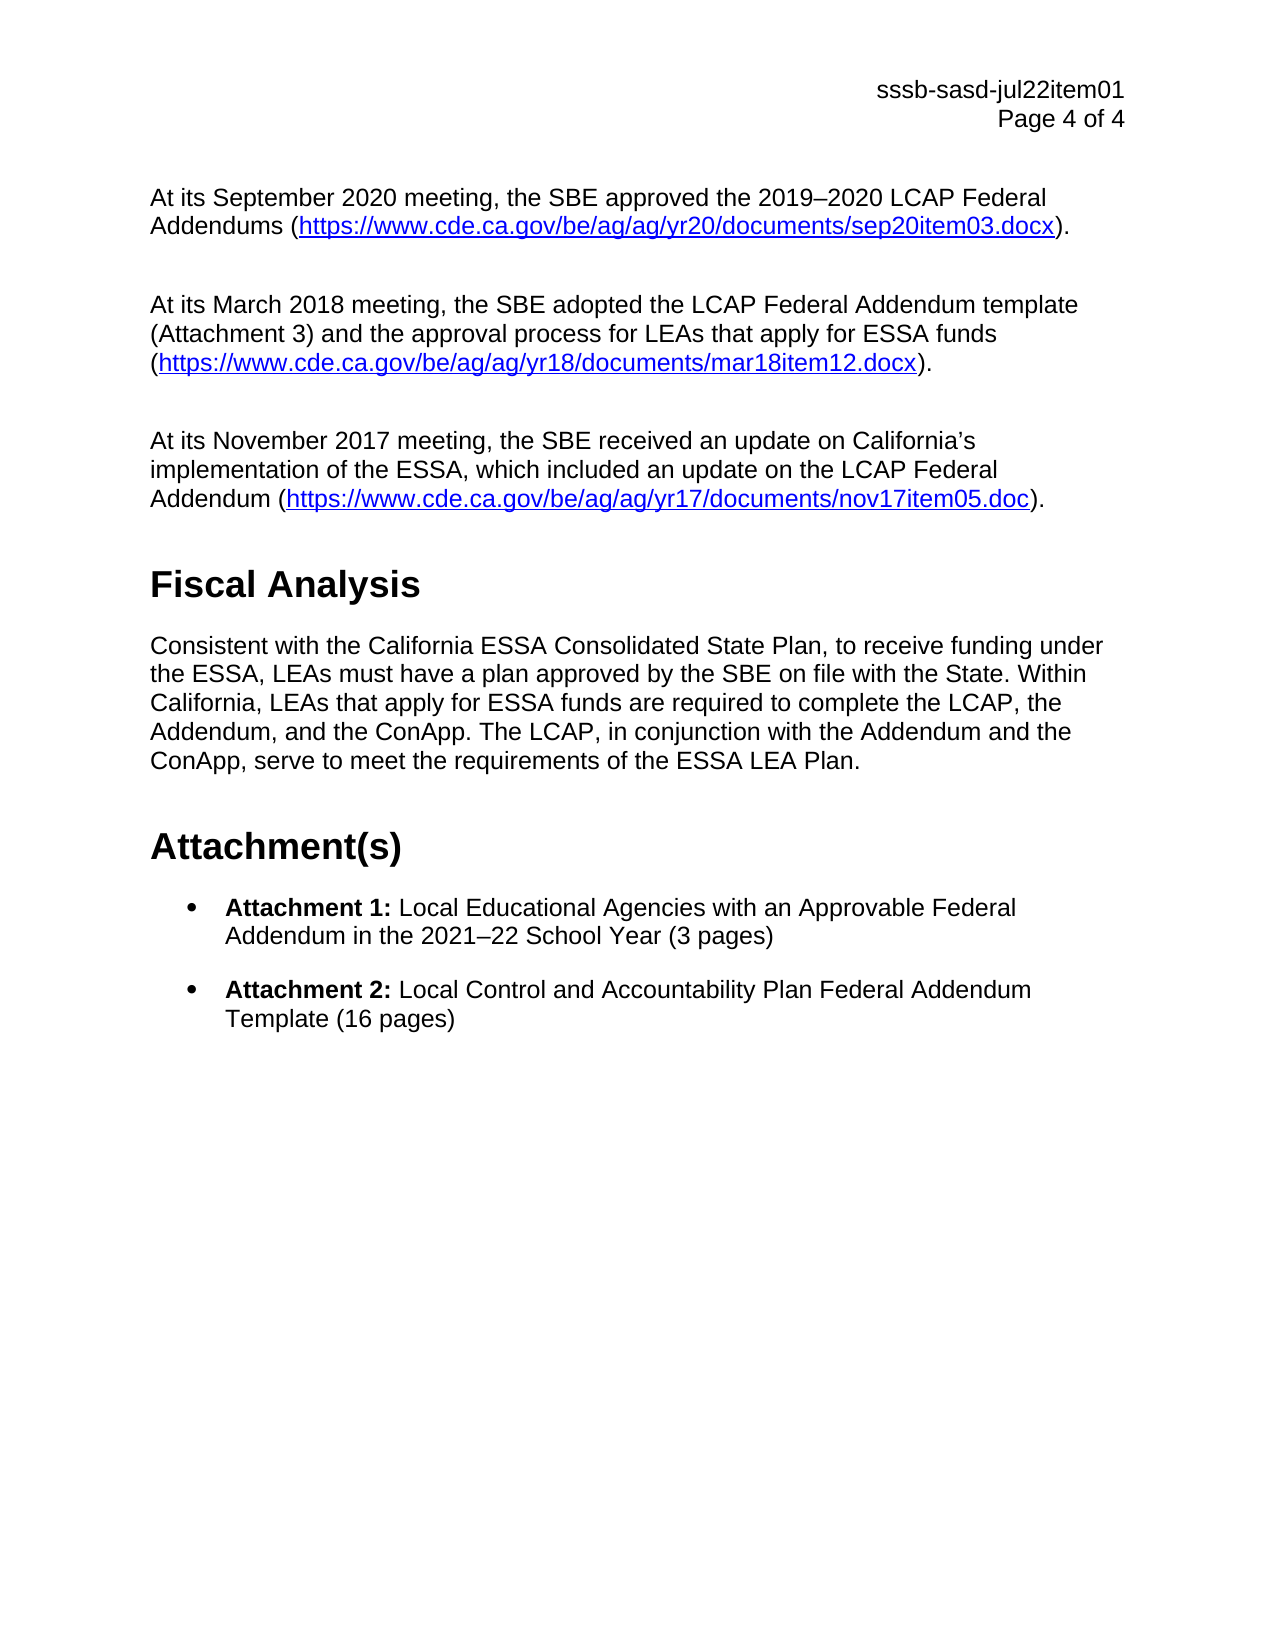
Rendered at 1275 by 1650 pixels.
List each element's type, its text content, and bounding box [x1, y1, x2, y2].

list Attachment 1: Local Educational Agencies with an Approvable Federal Addendum in the 2021–22 School Year (3 pages) [187, 892, 1125, 950]
text At its March 2018 meeting, the SBE adopted the LCAP Federal Addendum template (Attachment ) and the approval process for LEAs that apply for ESSA funds (https://www.cde.ca.gov/be/ag/ag/yr18/documents/mar18item12.docx). [150, 290, 1125, 376]
text Consistent with the California ESSA Consolidated State Plan, to receive funding under the ESSA, LEAs must have a plan approved by the SBE on file with the State. Within California, LEAs that apply for ESSA funds are required to complete the LCAP, the Addendum, and the ConApp. The LCAP, in conjunction with the Addendum and the ConApp, serve to meet the requirements of the ESSA LEA Plan. [150, 631, 1125, 774]
list Attachment 2: Local Control and Accountability Plan Federal Addendum Template (16 pages) [187, 975, 1125, 1033]
subtitle Attachment(s) [150, 824, 1125, 867]
text At its September 2020 meeting, the SBE approved the 2019–2020 LCAP Federal Addendums (https://www.cde.ca.gov/be/ag/ag/yr20/documents/sep20item03.docx). [150, 182, 1125, 240]
text At its November 2017 meeting, the SBE received an update on California’s implementation of the ESSA, which included an update on the LCAP Federal Addendum (https://www.cde.ca.gov/be/ag/ag/yr17/documents/nov17item05.doc). [150, 426, 1125, 512]
subtitle Fiscal Analysis [150, 562, 1125, 606]
